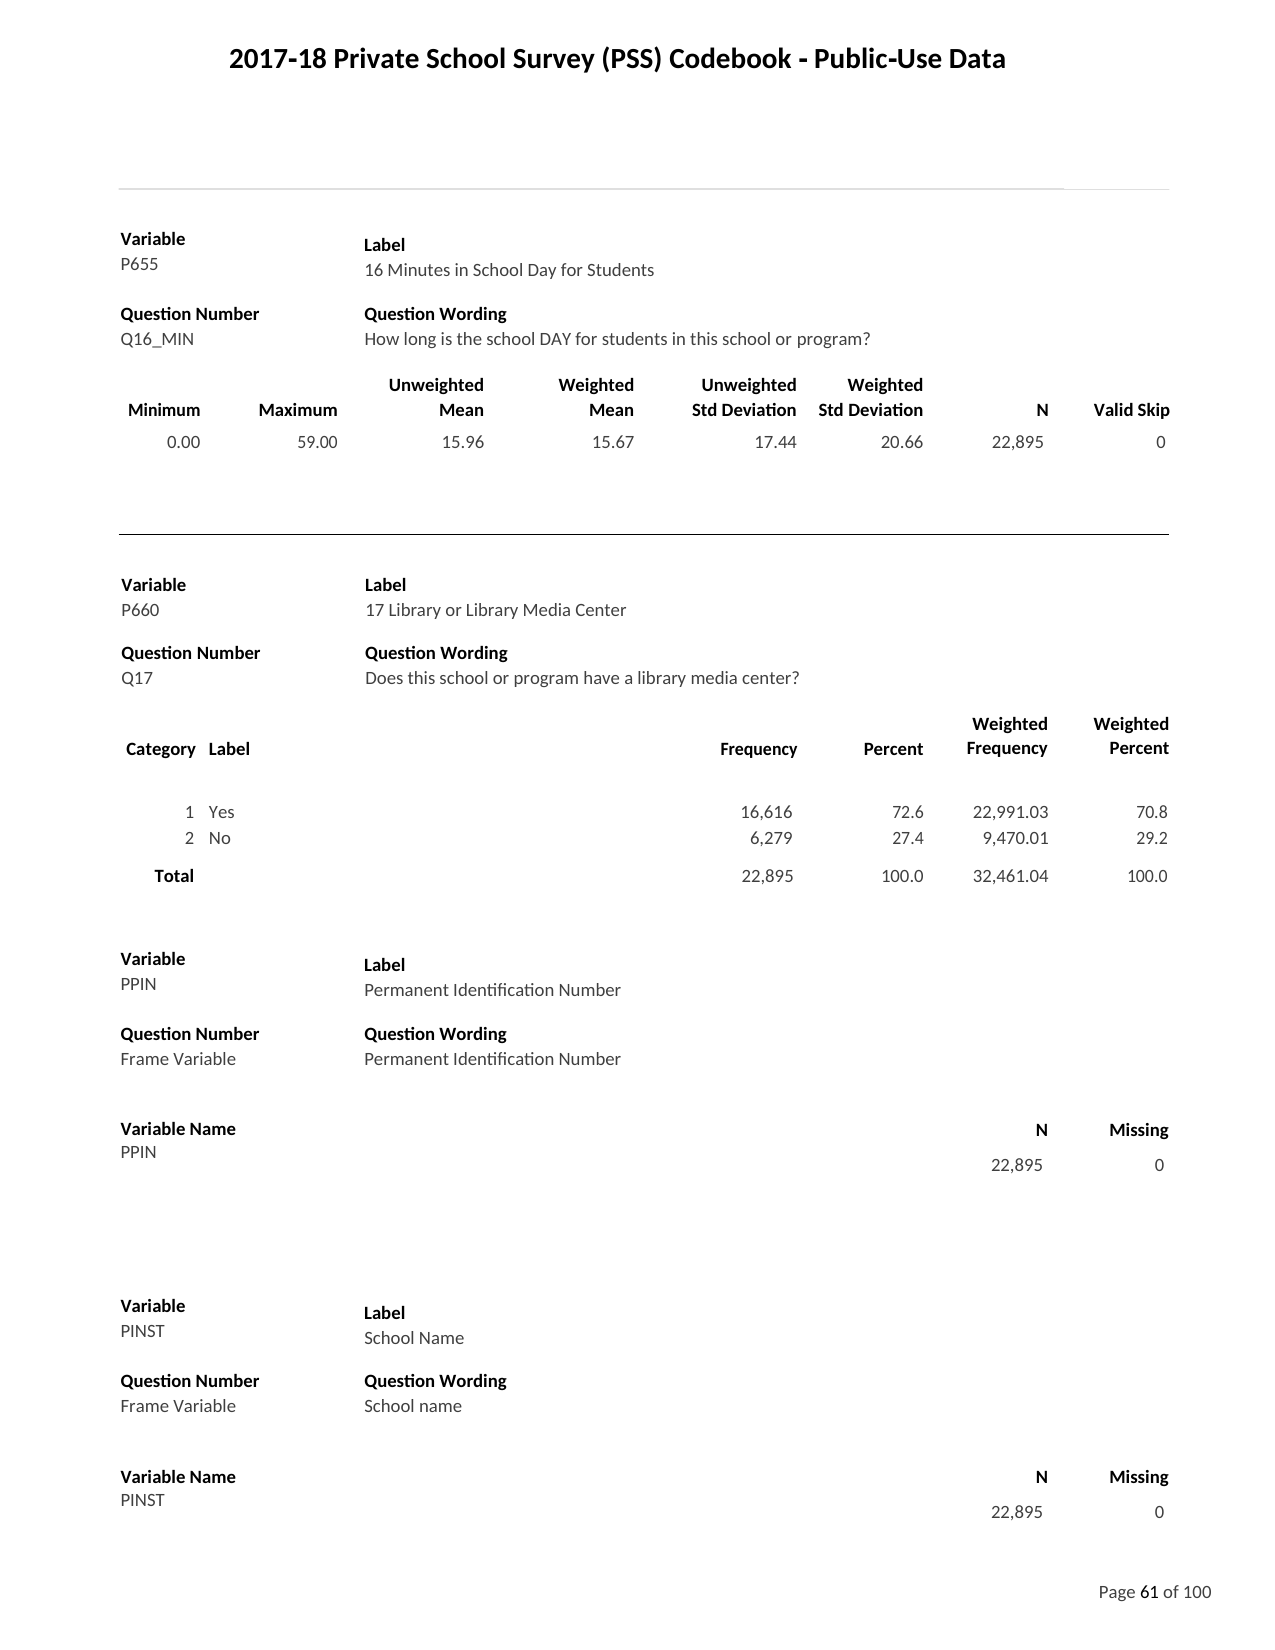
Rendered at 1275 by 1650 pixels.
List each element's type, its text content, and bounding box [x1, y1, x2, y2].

text Q16_MIN How long is the school DAY for students in this school or program? [120, 327, 1219, 350]
subtitle Variable Name [120, 1118, 240, 1140]
text 0 [1100, 1501, 1219, 1524]
subtitle Label [364, 233, 1219, 256]
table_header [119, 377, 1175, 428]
subtitle Missing [1109, 1118, 1219, 1141]
text P655 [120, 252, 189, 275]
text 22,895 [974, 1153, 1043, 1176]
subtitle Label [364, 953, 1219, 976]
text 16 Minutes in School Day for Students [364, 258, 1219, 281]
subtitle Variable [120, 1294, 189, 1317]
text Frame Variable School name [120, 1394, 1219, 1417]
text PPIN [120, 1140, 240, 1163]
subtitle N [974, 1118, 1048, 1141]
text 22,895 [974, 1501, 1043, 1524]
subtitle Label [364, 1301, 1219, 1324]
subtitle Question Number Question Wording [120, 1022, 1219, 1045]
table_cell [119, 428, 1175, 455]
subtitle Variable [120, 227, 189, 250]
subtitle Question Number Question Wording [120, 302, 1219, 325]
text 0 [1100, 1153, 1219, 1176]
text PPIN [120, 972, 189, 995]
text School Name [364, 1326, 1219, 1349]
text PINST [120, 1319, 189, 1342]
subtitle N [974, 1466, 1048, 1489]
subtitle Question Number Question Wording [120, 1369, 1219, 1392]
text PINST [120, 1488, 240, 1511]
text Permanent Identification Number [364, 978, 1219, 1001]
subtitle Missing [1109, 1466, 1219, 1489]
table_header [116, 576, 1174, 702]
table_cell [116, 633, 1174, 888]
subtitle Variable Name [120, 1465, 240, 1488]
text Frame Variable Permanent Identification Number [120, 1047, 1219, 1070]
subtitle Variable [120, 947, 189, 969]
